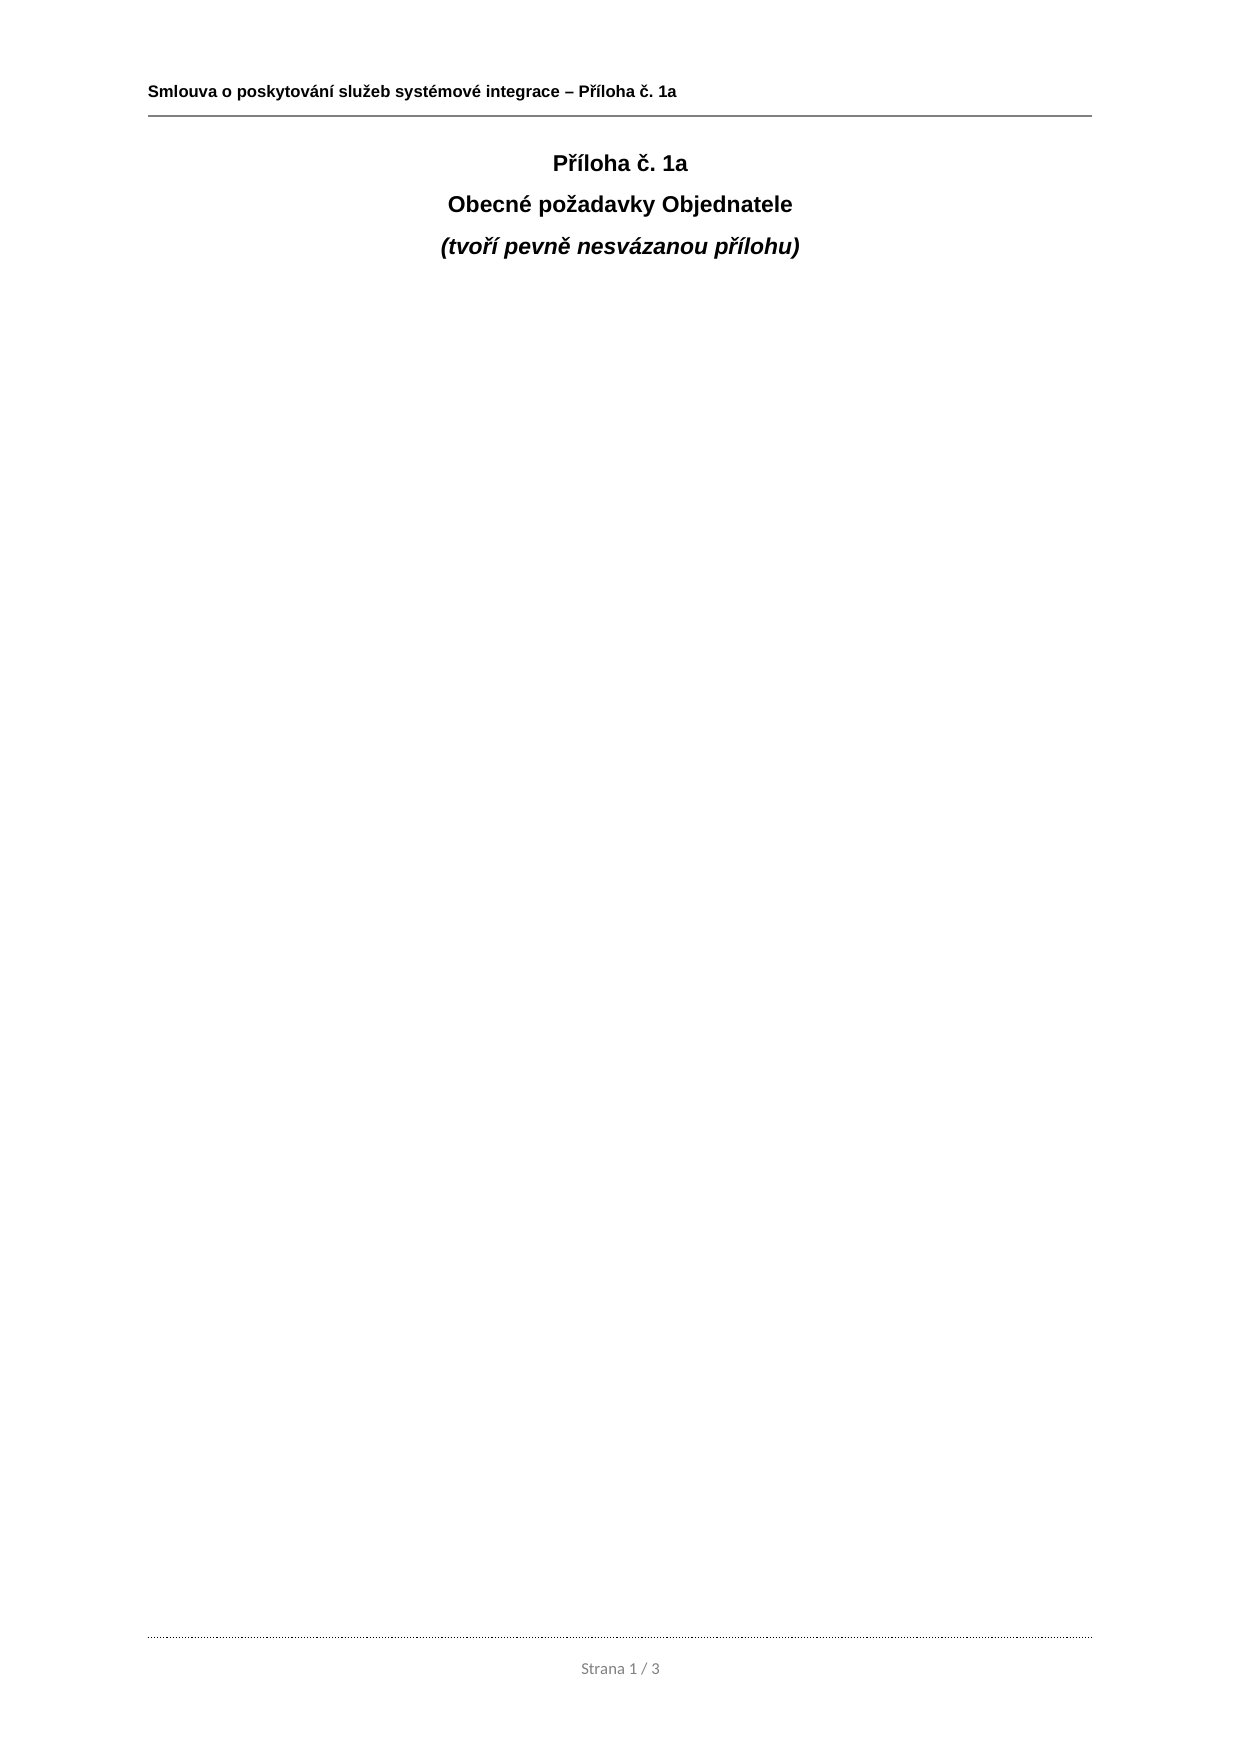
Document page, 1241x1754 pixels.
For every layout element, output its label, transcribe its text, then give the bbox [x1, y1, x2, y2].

text Obecné požadavky Objednatele [148, 189, 1092, 218]
text (tvoří pevně nesvázanou přílohu) [148, 231, 1092, 260]
text Příloha č. 1a [148, 148, 1092, 177]
